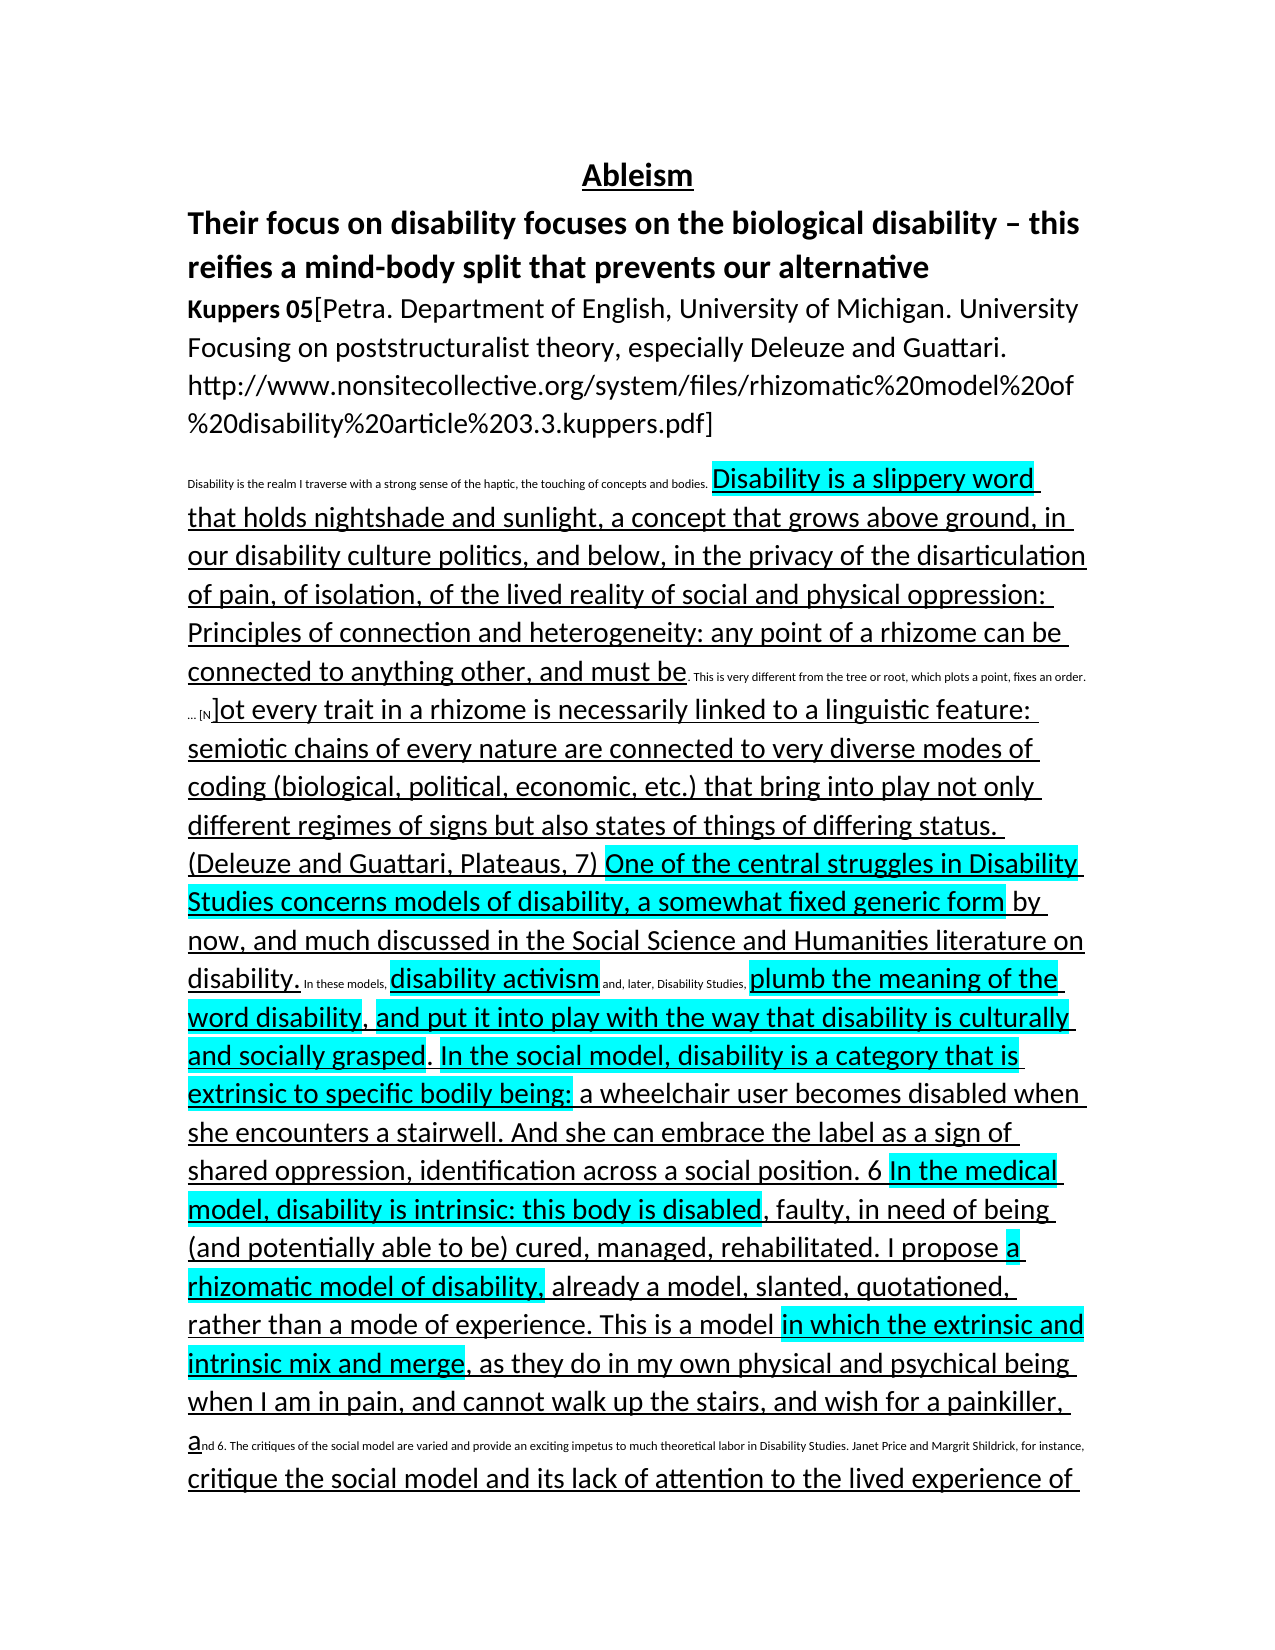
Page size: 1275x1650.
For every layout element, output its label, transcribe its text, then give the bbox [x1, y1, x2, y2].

text Kuppers 05[Petra. Department of English, University of Michigan. University Focusing on poststructuralist theory, especially Deleuze and Guattari. http://www.nonsitecollective.org/system/files/rhizomatic%20model%20of%20disability%20article%203.3.kuppers.pdf] [187, 290, 1087, 441]
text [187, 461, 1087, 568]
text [187, 1107, 1087, 1496]
subtitle Their focus on disability focuses on the biological disability – this reifies a mind-body split that prevents our alternative [187, 202, 1087, 287]
subtitle Ableism [187, 154, 1087, 195]
